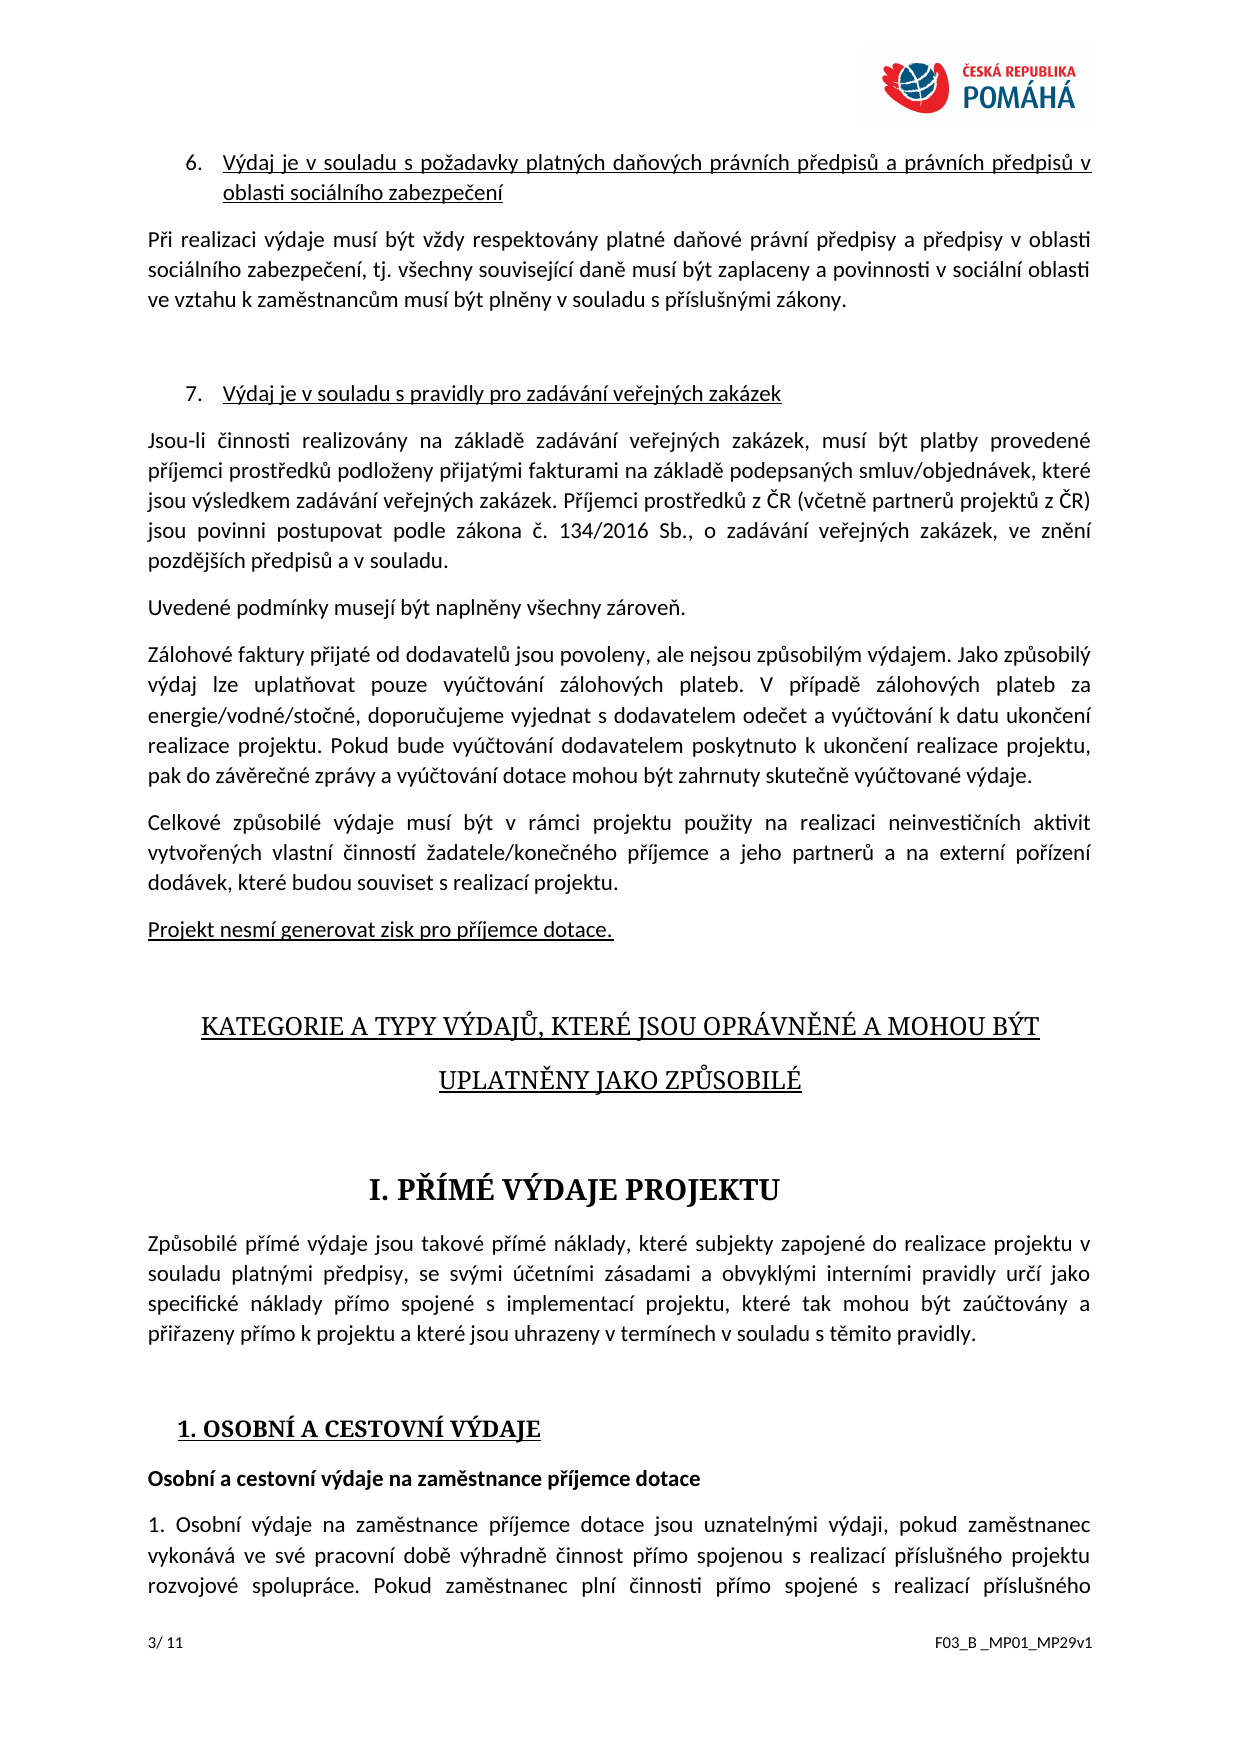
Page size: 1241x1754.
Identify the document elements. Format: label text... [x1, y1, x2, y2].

list Výdaj je v souladu s požadavky platných daňových právních předpisů a právních předpisů v oblasti sociálního zabezpečení [185, 148, 1093, 206]
text Projekt nesmí generovat zisk pro příjemce dotace. [148, 915, 1093, 943]
text Celkové způsobilé výdaje musí být v rámci projektu použity na realizaci neinvestičních aktivit vytvořených vlastní činností žadatele/konečného příjemce a jeho partnerů a na externí pořízení dodávek, které budou souviset s realizací projektu. [148, 808, 1093, 896]
text UPLATNĚNY JAKO ZPŮSOBILÉ [148, 1062, 1093, 1097]
text I. PŘÍMÉ VÝDAJE PROJEKTU [295, 1169, 1093, 1209]
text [148, 1511, 1093, 1599]
picture [861, 45, 1097, 129]
list Výdaj je v souladu s pravidly pro zadávání veřejných zakázek [185, 379, 1093, 407]
text Jsou-li činnosti realizovány na základě zadávání veřejných zakázek, musí být platby provedené příjemci prostředků podloženy přijatými fakturami na základě podepsaných smluv/objednávek, které jsou výsledkem zadávání veřejných zakázek. Příjemci prostředků z ČR (včetně partnerů projektů z ČR) jsou povinni postupovat podle zákona č. 134/2016 Sb., o zadávání veřejných zakázek, ve znění pozdějších předpisů a v souladu. [148, 426, 1093, 574]
text Osobní a cestovní výdaje na zaměstnance příjemce dotace [148, 1464, 1093, 1492]
text Uvedené podmínky musejí být naplněny všechny zároveň. [148, 593, 1093, 621]
text Zálohové faktury přijaté od dodavatelů jsou povoleny, ale nejsou způsobilým výdajem. Jako způsobilý výdaj lze uplatňovat pouze vyúčtování zálohových plateb. V případě zálohových plateb za energie/vodné/stočné, doporučujeme vyjednat s dodavatelem odečet a vyúčtování k datu ukončení realizace projektu. Pokud bude vyúčtování dodavatelem poskytnuto k ukončení realizace projektu, pak do závěrečné zprávy a vyúčtování dotace mohou být zahrnuty skutečně vyúčtované výdaje. [148, 640, 1093, 789]
text KATEGORIE A TYPY VÝDAJŮ, KTERÉ JSOU OPRÁVNĚNÉ A MOHOU BÝT [148, 1009, 1093, 1043]
text Při realizaci výdaje musí být vždy respektovány platné daňové právní předpisy a předpisy v oblasti sociálního zabezpečení, tj. všechny související daně musí být zaplaceny a povinnosti v sociální oblasti ve vztahu k zaměstnancům musí být plněny v souladu s příslušnými zákony. [148, 225, 1093, 313]
text Způsobilé přímé výdaje jsou takové přímé náklady, které subjekty zapojené do realizace projektu v souladu platnými předpisy, se svými účetními zásadami a obvyklými interními pravidly určí jako specifické náklady přímo spojené s implementací projektu, které tak mohou být zaúčtovány a přiřazeny přímo k projektu a které jsou uhrazeny v termínech v souladu s těmito pravidly. [148, 1229, 1093, 1347]
text 1. OSOBNÍ A CESTOVNÍ VÝDAJE [177, 1413, 1093, 1444]
